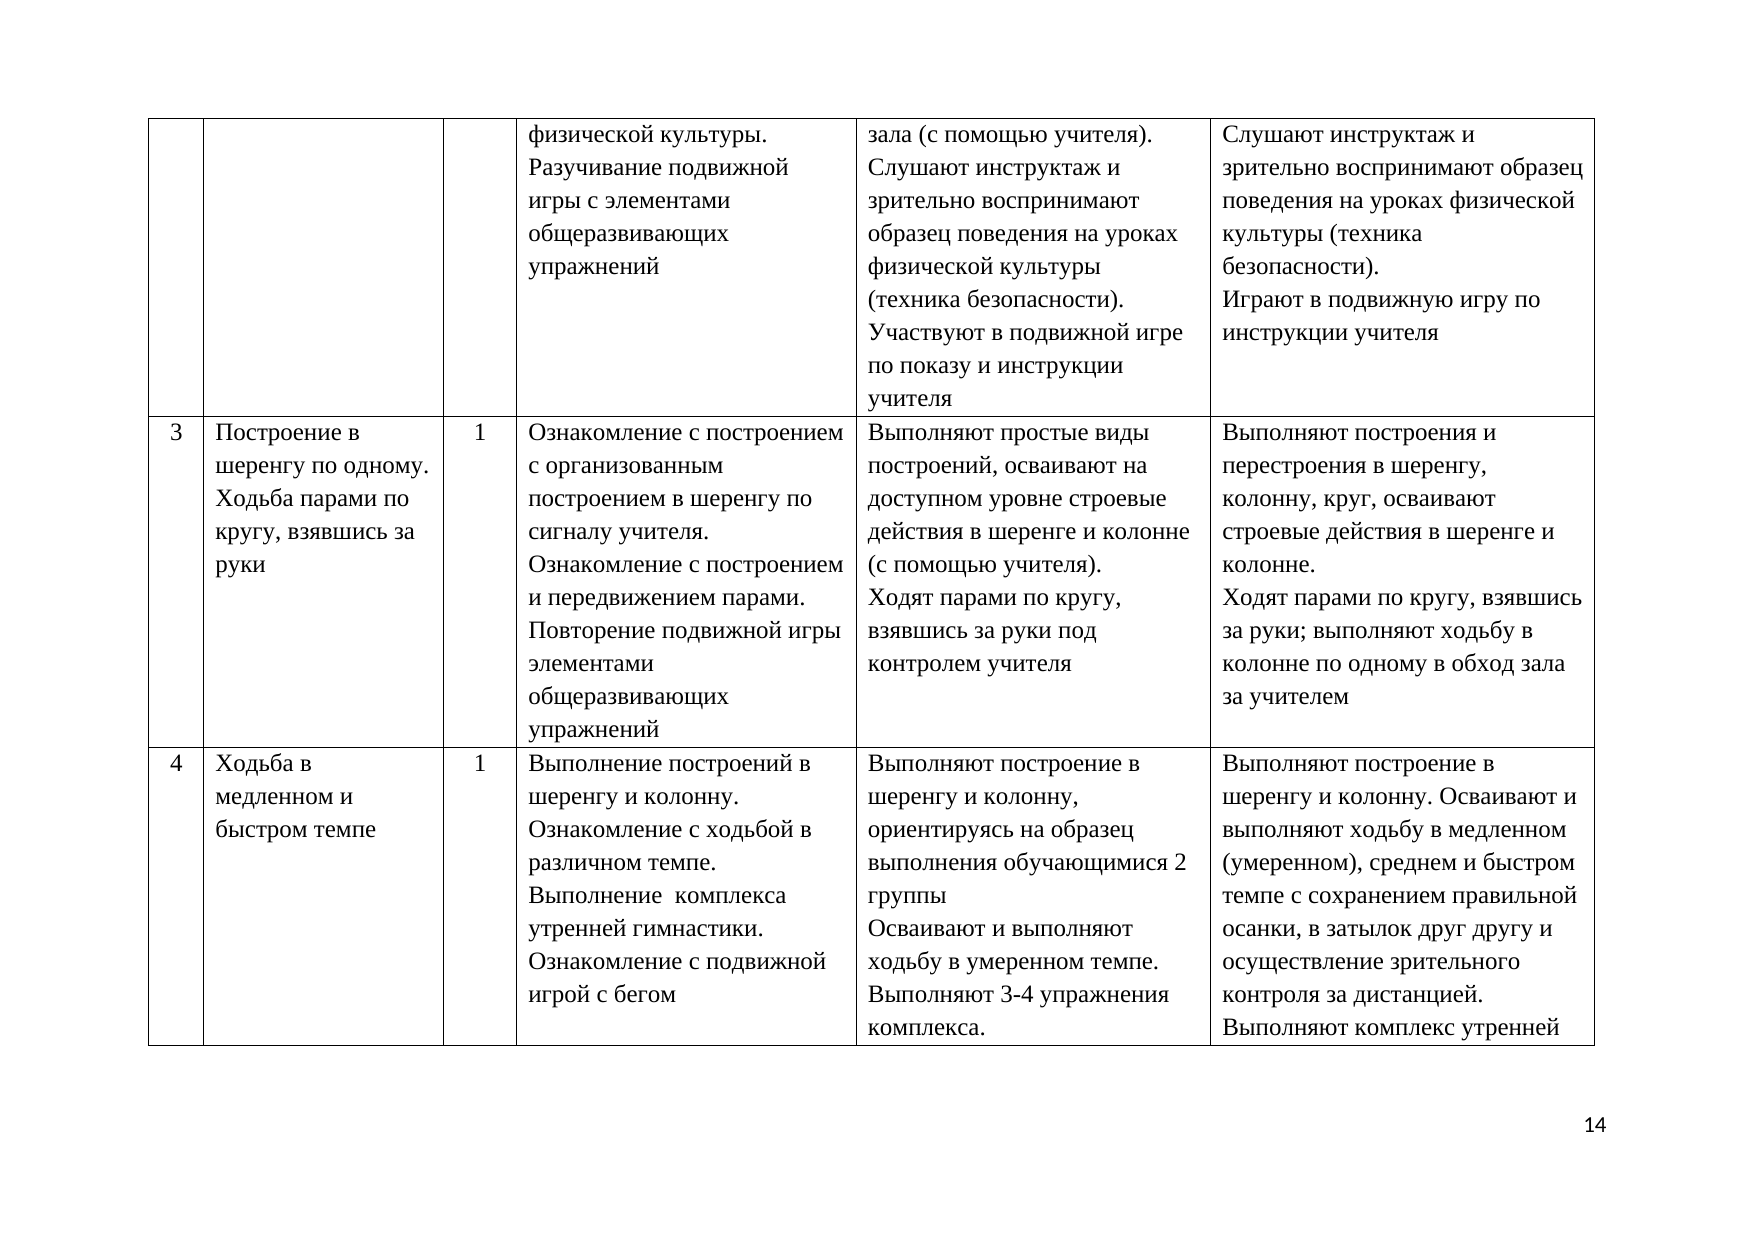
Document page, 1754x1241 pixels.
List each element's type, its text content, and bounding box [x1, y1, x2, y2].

table_cell 4 [149, 748, 203, 1045]
table_cell Ознакомление с построением с организованным построением в шеренгу по сигналу учителя. Ознакомление с построением и передвижением парами. Повторение подвижной игры элементами общеразвивающих упражнений [517, 417, 856, 747]
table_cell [204, 748, 443, 1045]
table_cell 1 [444, 748, 516, 1045]
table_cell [517, 748, 856, 1045]
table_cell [1211, 119, 1594, 416]
table_cell 3 [149, 417, 203, 747]
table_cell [857, 119, 1210, 416]
table_cell 1 [444, 119, 516, 416]
table_cell Выполняют простые виды построений, осваивают на доступном уровне строевые действия в шеренге и колонне (с помощью учителя). Ходят парами по кругу, взявшись за руки под контролем учителя [857, 417, 1210, 747]
table_cell Выполняют построения и перестроения в шеренгу, колонну, круг, осваивают строевые действия в шеренге и колонне. Ходят парами по кругу, взявшись за руки; выполняют ходьбу в колонне по одному в обход зала за учителем [1211, 417, 1594, 747]
table_cell Построение в шеренгу по одному. Ходьба парами по кругу, взявшись за руки [204, 417, 443, 747]
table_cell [857, 748, 1210, 1045]
table_cell 1 [444, 417, 516, 747]
table_cell 2 [149, 119, 203, 416]
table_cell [517, 119, 856, 416]
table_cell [1211, 748, 1594, 1045]
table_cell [204, 119, 443, 416]
